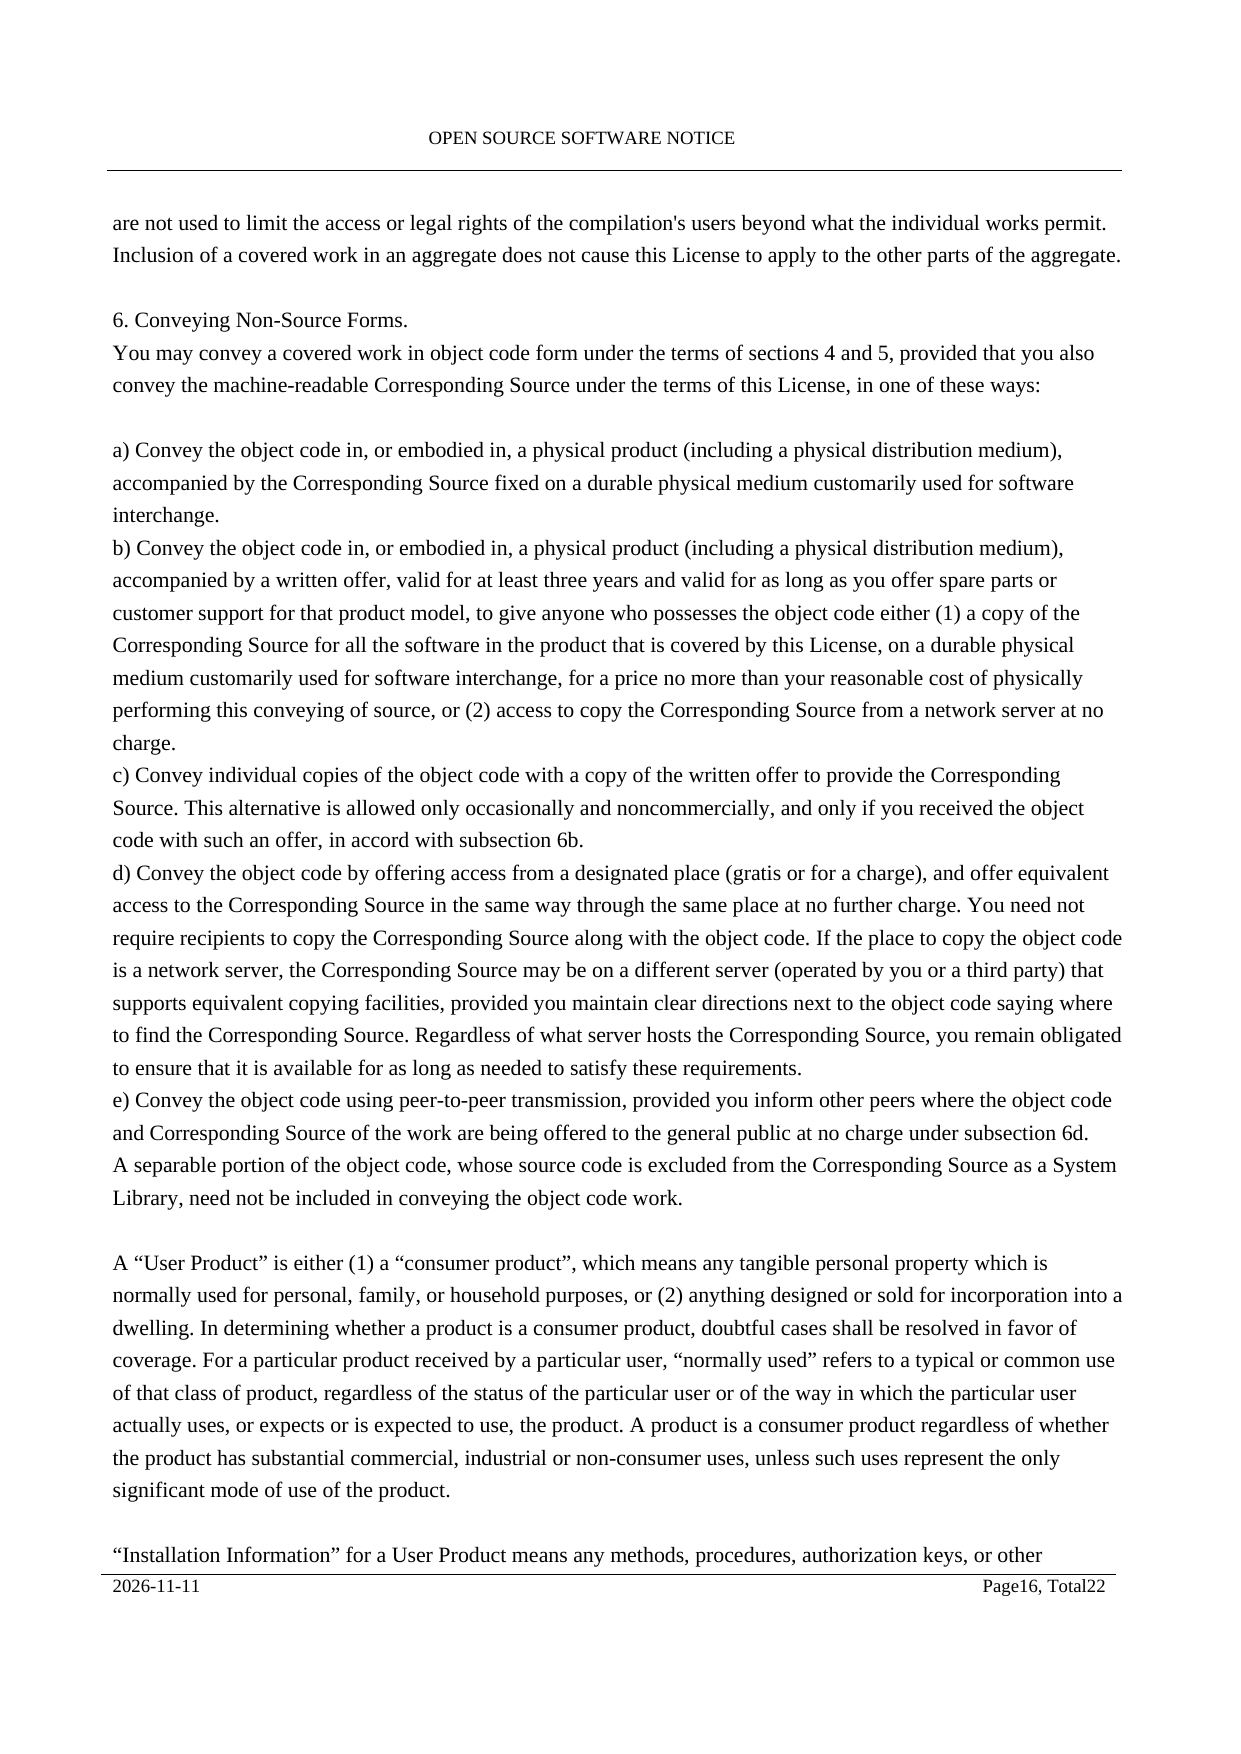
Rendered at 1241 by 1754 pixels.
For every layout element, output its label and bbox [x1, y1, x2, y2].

text [112, 206, 1128, 1571]
